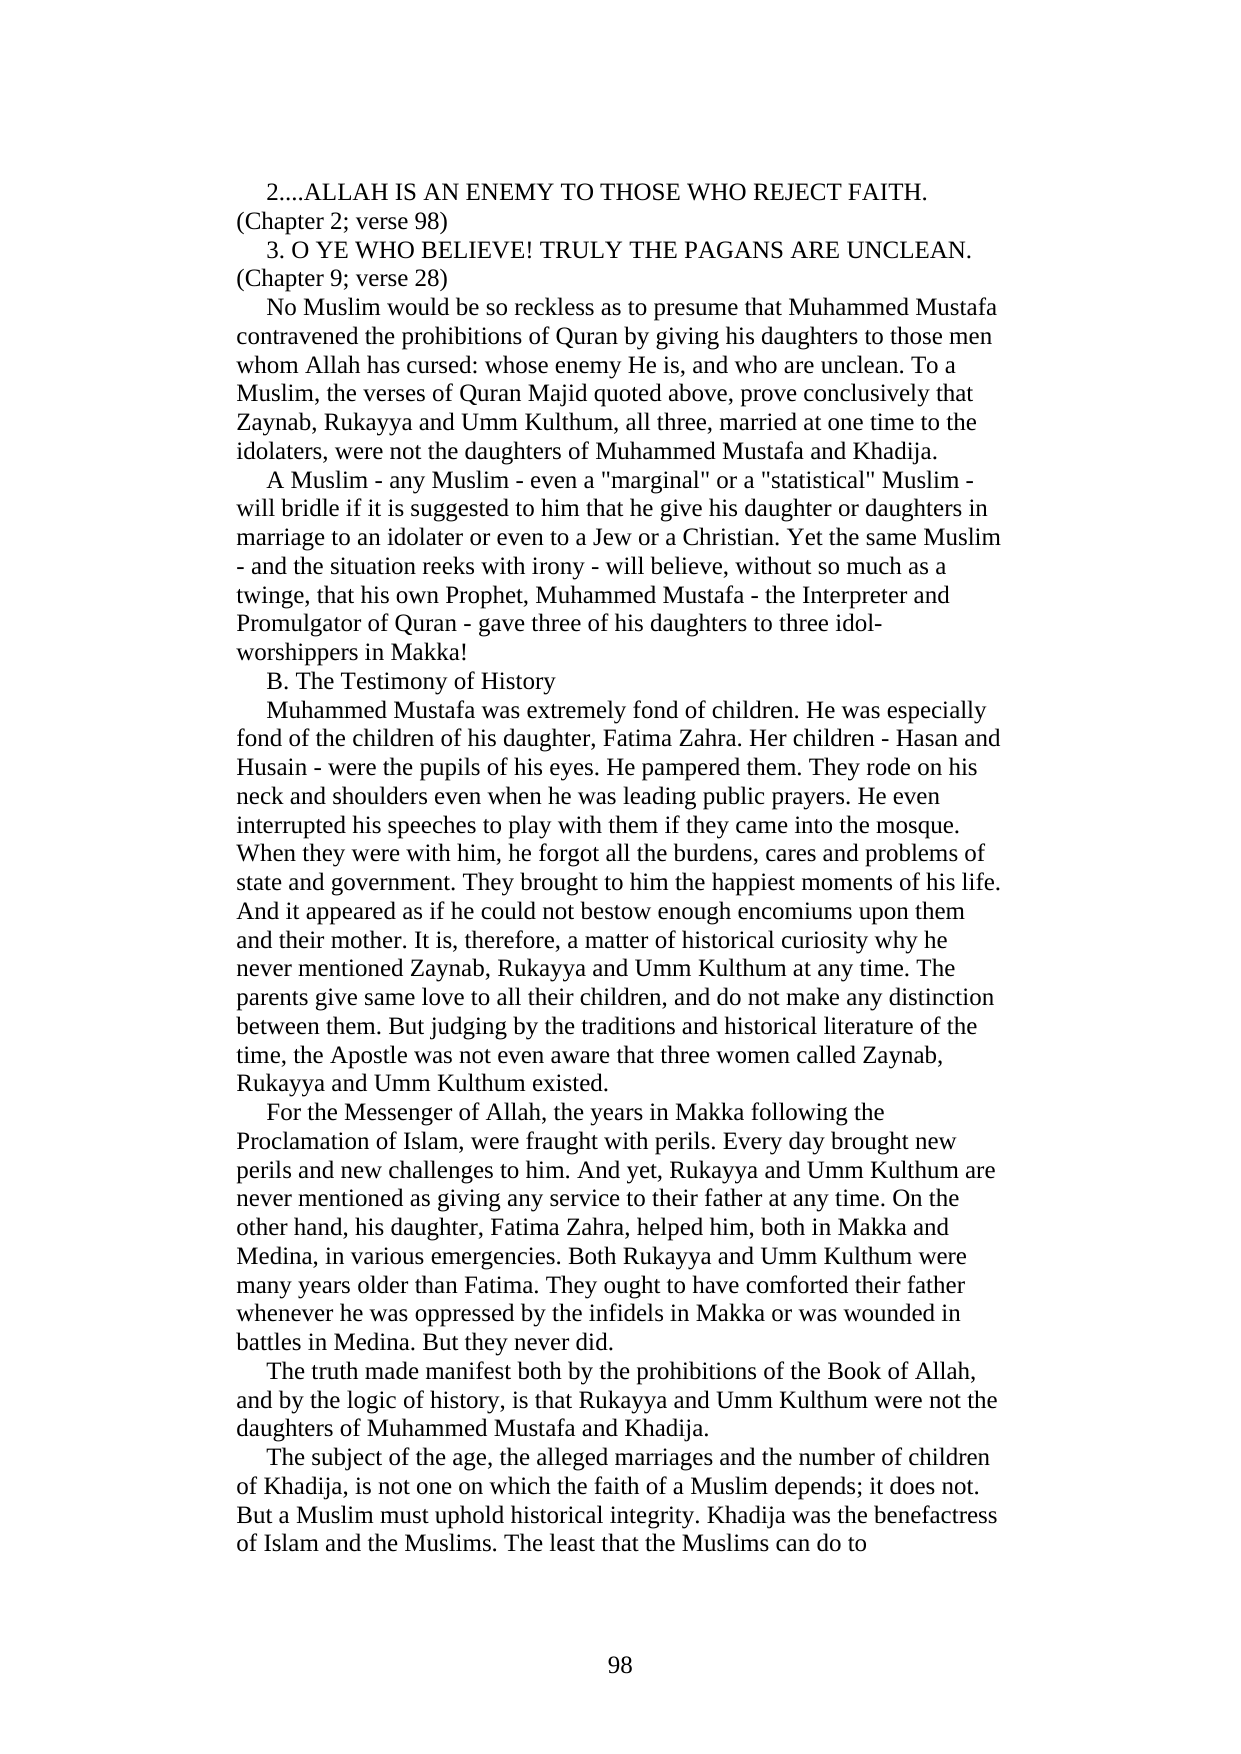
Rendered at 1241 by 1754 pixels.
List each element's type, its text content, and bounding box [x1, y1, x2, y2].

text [236, 1442, 1004, 1557]
text 2....ALLAH IS AN ENEMY TO THOSE WHO REJECT FAITH. (Chapter 2; verse 98) [236, 177, 1004, 235]
text B. The Testimony of History [236, 666, 1004, 695]
text No Muslim would be so reckless as to presume that Muhammed Mustafa contravened the prohibitions of Quran by giving his daughters to those men whom Allah has cursed: whose enemy He is, and who are unclean. To a Muslim, the verses of Quran Majid quoted above, prove conclusively that Zaynab, Rukayya and Umm Kulthum, all three, married at one time to the idolaters, were not the daughters of Muhammed Mustafa and Khadija. [236, 292, 1004, 465]
text The truth made manifest both by the prohibitions of the Book of Allah, and by the logic of history, is that Rukayya and Umm Kulthum were not the daughters of Muhammed Mustafa and Khadija. [236, 1356, 1004, 1442]
text 3. O YE WHO BELIEVE! TRULY THE PAGANS ARE UNCLEAN. (Chapter 9; verse 28) [236, 235, 1004, 292]
text A Muslim - any Muslim - even a "marginal" or a "statistical" Muslim - will bridle if it is suggested to him that he give his daughter or daughters in marriage to an idolater or even to a Jew or a Christian. Yet the same Muslim - and the situation reeks with irony - will believe, without so much as a twinge, that his own Prophet, Muhammed Mustafa - the Interpreter and Promulgator of Quran - gave three of his daughters to three idol-worshippers in Makka! [236, 465, 1004, 666]
text Muhammed Mustafa was extremely fond of children. He was especially fond of the children of his daughter, Fatima Zahra. Her children - Hasan and Husain - were the pupils of his eyes. He pampered them. They rode on his neck and shoulders even when he was leading public prayers. He even interrupted his speeches to play with them if they came into the mosque. When they were with him, he forgot all the burdens, cares and problems of state and government. They brought to him the happiest moments of his life. And it appeared as if he could not bestow enough encomiums upon them and their mother. It is, therefore, a matter of historical curiosity why he never mentioned Zaynab, Rukayya and Umm Kulthum at any time. The parents give same love to all their children, and do not make any distinction between them. But judging by the traditions and historical literature of the time, the Apostle was not even aware that three women called Zaynab, Rukayya and Umm Kulthum existed. [236, 695, 1004, 1097]
text For the Messenger of Allah, the years in Makka following the Proclamation of Islam, were fraught with perils. Every day brought new perils and new challenges to him. And yet, Rukayya and Umm Kulthum are never mentioned as giving any service to their father at any time. On the other hand, his daughter, Fatima Zahra, helped him, both in Makka and Medina, in various emergencies. Both Rukayya and Umm Kulthum were many years older than Fatima. They ought to have comforted their father whenever he was oppressed by the infidels in Makka or was wounded in battles in Medina. But they never did. [236, 1097, 1004, 1356]
